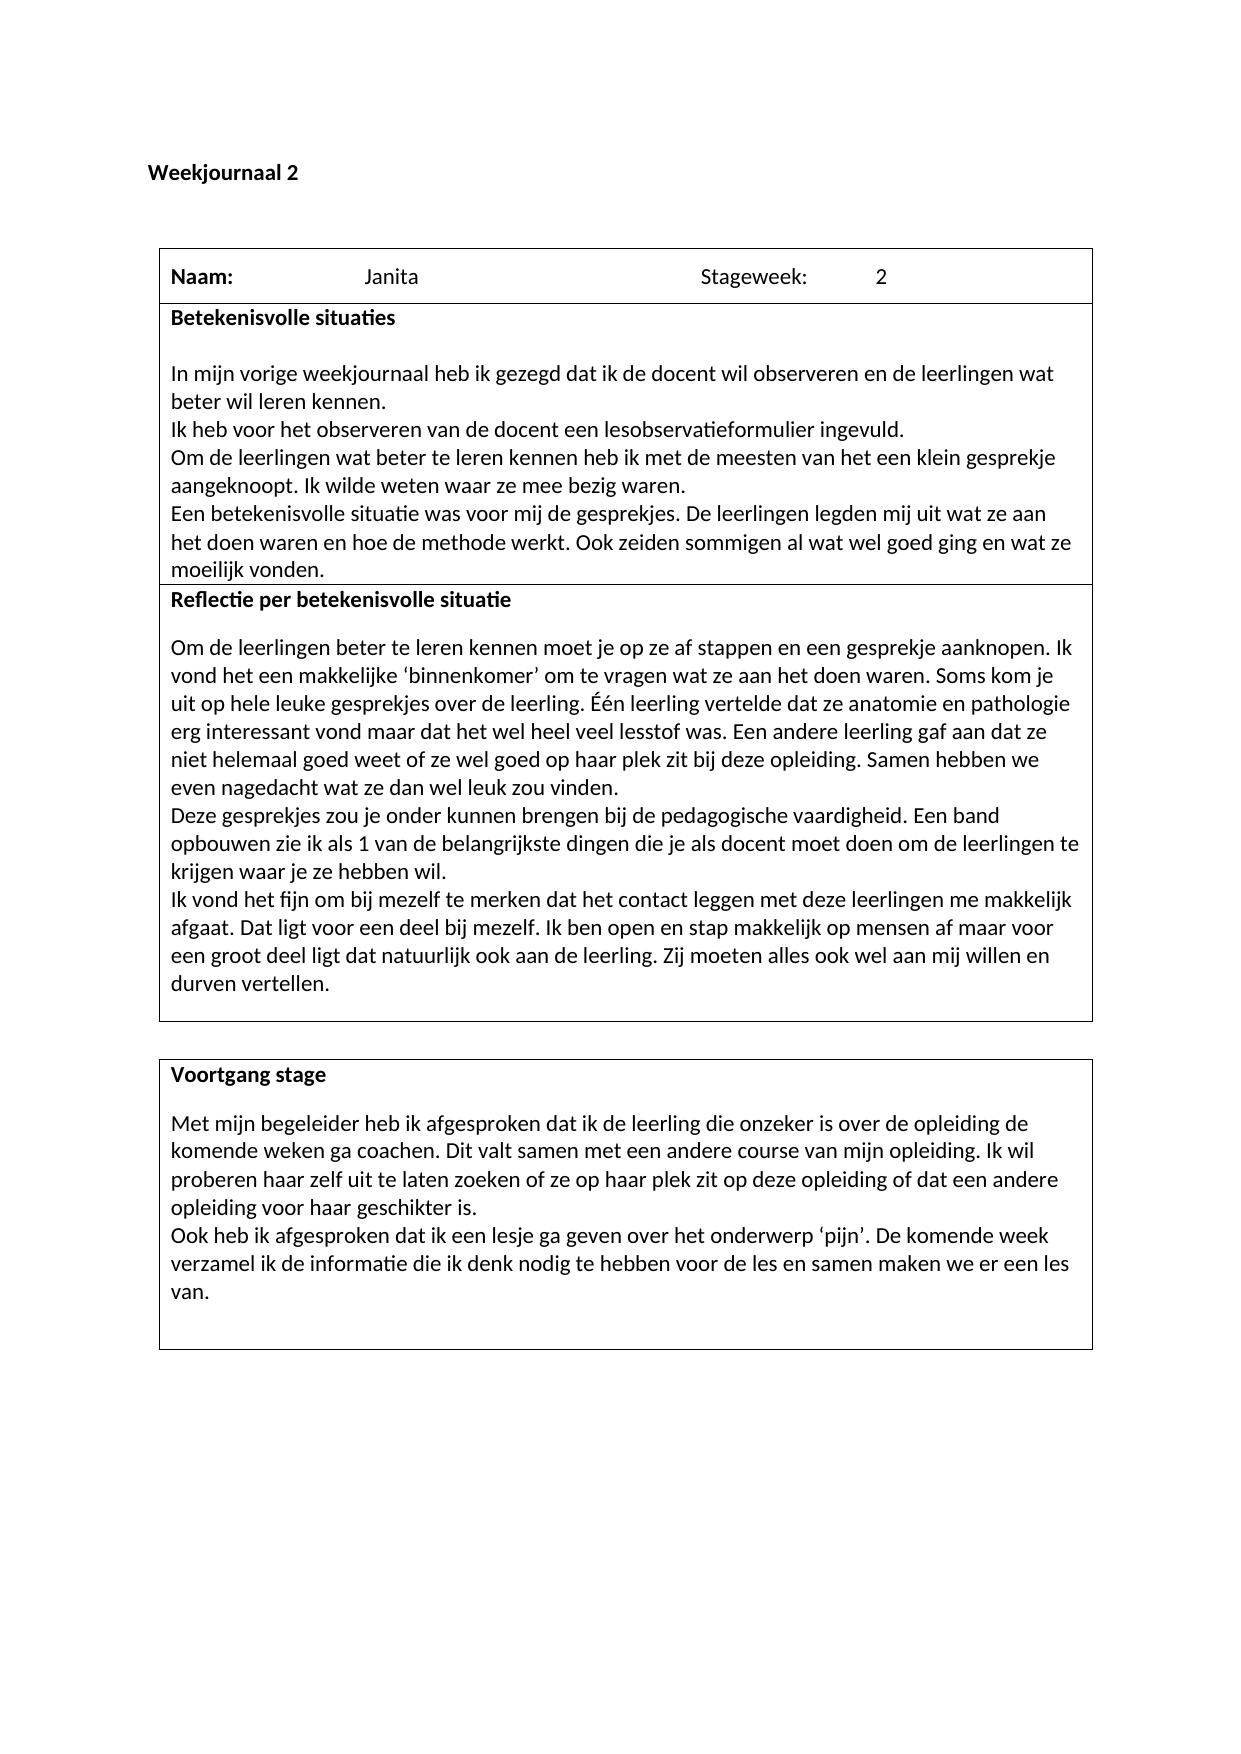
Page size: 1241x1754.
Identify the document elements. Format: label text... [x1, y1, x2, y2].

table_header Naam: Janita Stageweek: 2 [160, 249, 1092, 302]
table_header Voortgang stage Met mijn begeleider heb ik afgesproken dat ik de leerling die onzeker is over de opleiding de komende weken ga coachen. Dit valt samen met een andere course van mijn opleiding. Ik wil proberen haar zelf uit te laten zoeken of ze op haar plek zit op deze opleiding of dat een andere opleiding voor haar geschikter is. Ook heb ik afgesproken dat ik een lesje ga geven over het onderwerp ‘pijn’. De komende week verzamel ik de informatie die ik denk nodig te hebben voor de les en samen maken we er een les van. [160, 1060, 1092, 1349]
table_cell Reflectie per betekenisvolle situatie Om de leerlingen beter te leren kennen moet je op ze af stappen en een gesprekje aanknopen. Ik vond het een makkelijke ‘binnenkomer’ om te vragen wat ze aan het doen waren. Soms kom je uit op hele leuke gesprekjes over de leerling. Één leerling vertelde dat ze anatomie en pathologie erg interessant vond maar dat het wel heel veel lesstof was. Een andere leerling gaf aan dat ze niet helemaal goed weet of ze wel goed op haar plek zit bij deze opleiding. Samen hebben we even nagedacht wat ze dan wel leuk zou vinden. Deze gesprekjes zou je onder kunnen brengen bij de pedagogische vaardigheid. Een band opbouwen zie ik als 1 van de belangrijkste dingen die je als docent moet doen om de leerlingen te krijgen waar je ze hebben wil. Ik vond het fijn om bij mezelf te merken dat het contact leggen met deze leerlingen me makkelijk afgaat. Dat ligt voor een deel bij mezelf. Ik ben open en stap makkelijk op mensen af maar voor een groot deel ligt dat natuurlijk ook aan de leerling. Zij moeten alles ook wel aan mij willen en durven vertellen. [160, 585, 1092, 1021]
list Weekjournaal 2 [148, 158, 1093, 186]
table_cell Betekenisvolle situaties In mijn vorige weekjournaal heb ik gezegd dat ik de docent wil observeren en de leerlingen wat beter wil leren kennen. Ik heb voor het observeren van de docent een lesobservatieformulier ingevuld. Om de leerlingen wat beter te leren kennen heb ik met de meesten van het een klein gesprekje aangeknoopt. Ik wilde weten waar ze mee bezig waren. Een betekenisvolle situatie was voor mij de gesprekjes. De leerlingen legden mij uit wat ze aan het doen waren en hoe de methode werkt. Ook zeiden sommigen al wat wel goed ging en wat ze moeilijk vonden. [160, 304, 1092, 584]
